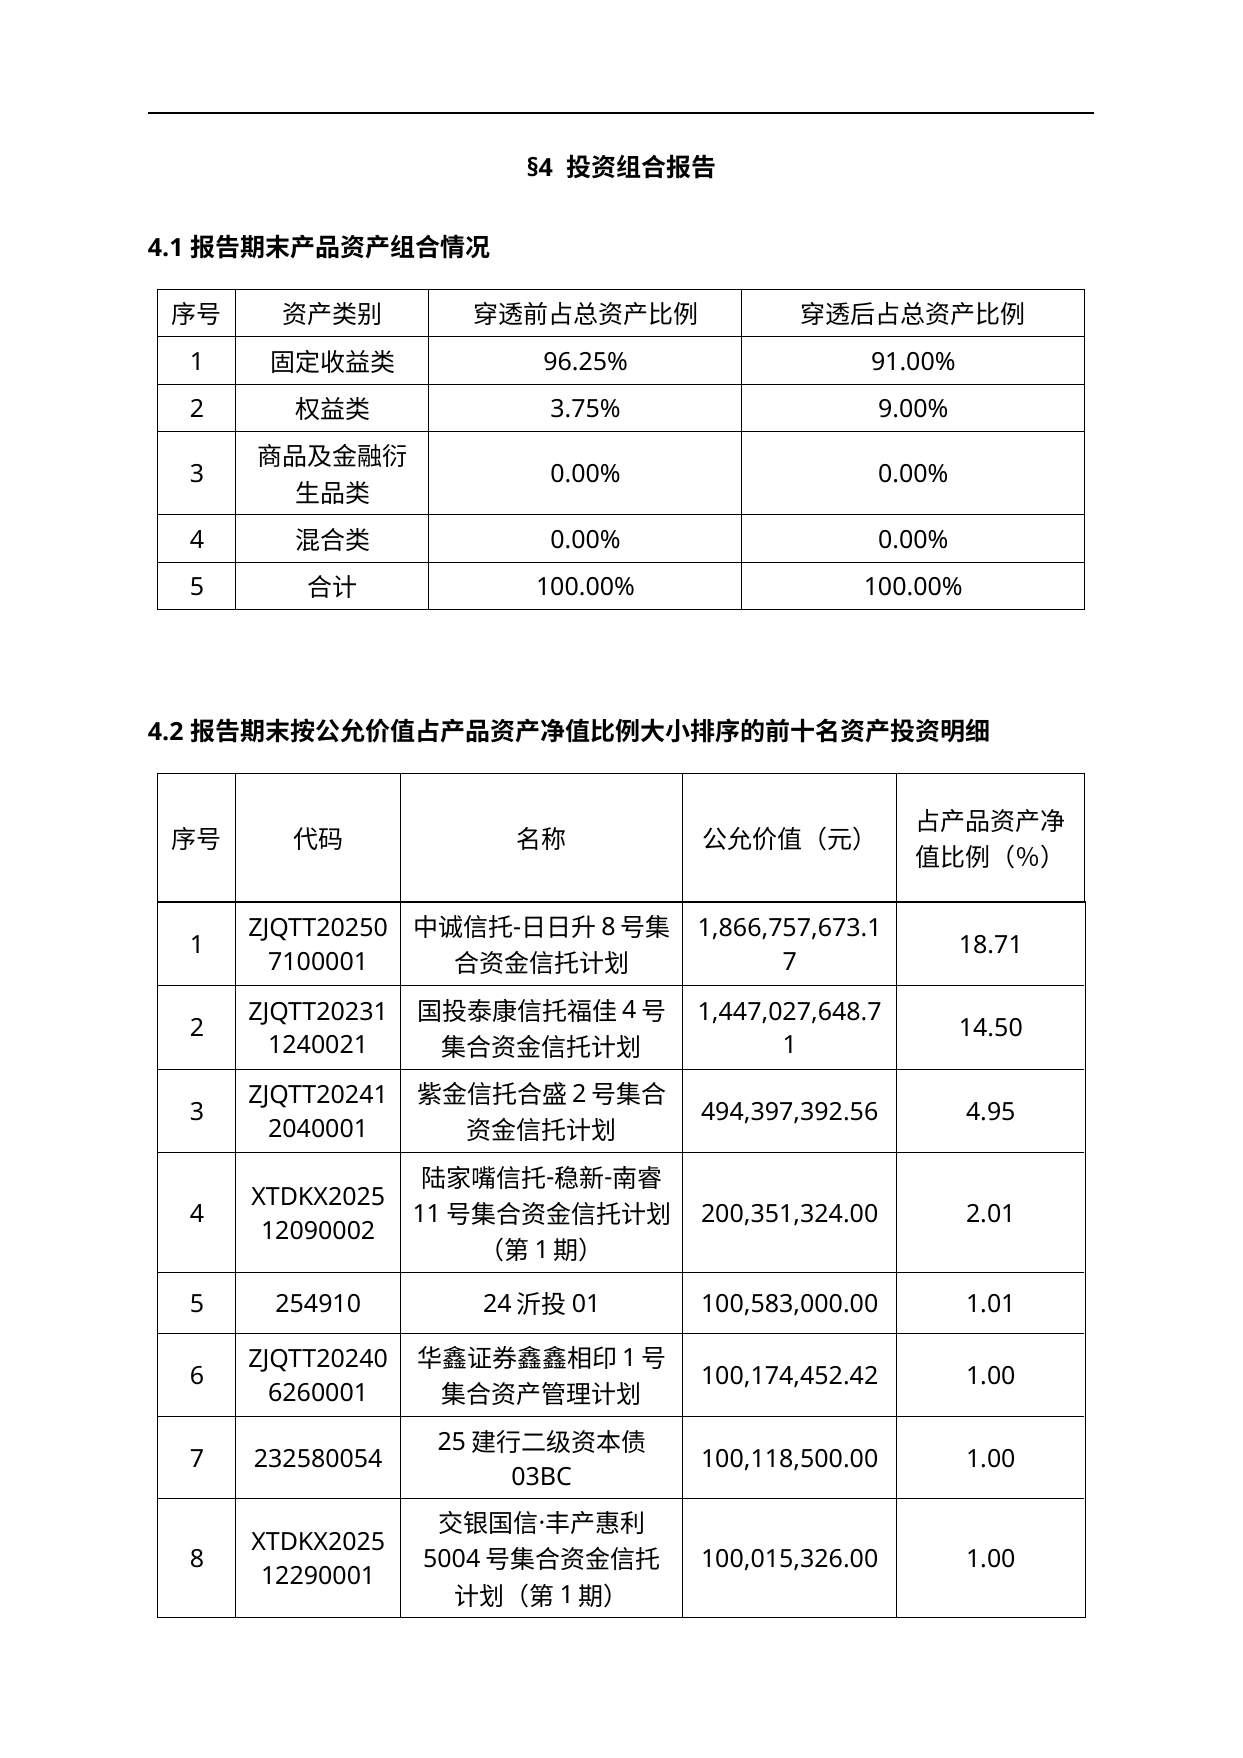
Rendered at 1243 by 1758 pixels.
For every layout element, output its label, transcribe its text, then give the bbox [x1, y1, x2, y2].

table_cell 0.00% [742, 515, 1084, 562]
table_cell 200,351,324.00 [683, 1153, 896, 1272]
text §4 投资组合报告 [148, 148, 1094, 184]
table_header 占产品资产净值比例（％） [897, 774, 1084, 901]
table_cell 494,397,392.56 [683, 1070, 896, 1152]
table_cell 4 [158, 1153, 235, 1272]
table_cell 3 [158, 1070, 235, 1152]
table_cell 100,174,452.42 [683, 1334, 896, 1416]
table_cell 2.01 [897, 1152, 1085, 1272]
table_cell 商品及金融衍生品类 [236, 432, 428, 514]
table_cell ZJQTT202406260001 [236, 1334, 400, 1416]
table_cell 254910 [236, 1273, 400, 1332]
table_cell 1.01 [897, 1272, 1085, 1332]
table_cell 6 [158, 1334, 235, 1416]
table_cell 4.95 [897, 1069, 1085, 1152]
table_cell 固定收益类 [236, 337, 428, 383]
table_cell 232580054 [236, 1417, 400, 1497]
table_cell 混合类 [236, 515, 428, 562]
table_cell 18.71 [897, 903, 1085, 985]
table_cell 100,583,000.00 [683, 1273, 896, 1332]
table_cell 100,015,326.00 [683, 1499, 896, 1617]
table_cell 权益类 [236, 385, 428, 431]
table_header 资产类别 [236, 290, 428, 336]
table_header 穿透前占总资产比例 [429, 290, 741, 336]
table_cell 3.75% [429, 385, 741, 431]
table_cell 1,447,027,648.71 [683, 986, 896, 1068]
table_cell 交银国信·丰产惠利5004号集合资金信托计划（第1期） [401, 1499, 682, 1617]
table_cell ZJQTT202507100001 [236, 903, 400, 985]
table_cell 1.00 [897, 1333, 1085, 1416]
table_cell 2 [158, 385, 235, 431]
table_cell 14.50 [897, 985, 1085, 1068]
table_cell 91.00% [742, 337, 1084, 383]
table_cell 100.00% [742, 563, 1084, 609]
table_header 序号 [158, 290, 235, 336]
table_cell 4 [158, 515, 235, 562]
table_cell 1,866,757,673.17 [683, 903, 896, 985]
table_cell XTDKX202512290001 [236, 1499, 400, 1617]
table_cell 紫金信托合盛2号集合资金信托计划 [401, 1070, 682, 1152]
text 4.1 报告期末产品资产组合情况 [148, 227, 1094, 263]
table_cell 3 [158, 432, 235, 514]
table_cell 0.00% [429, 432, 741, 514]
table_cell 国投泰康信托福佳4号集合资金信托计划 [401, 986, 682, 1068]
table_cell ZJQTT202311240021 [236, 986, 400, 1068]
table_cell XTDKX202512090002 [236, 1153, 400, 1272]
table_header 穿透后占总资产比例 [742, 290, 1084, 336]
table_cell 5 [158, 1273, 235, 1332]
table_cell 96.25% [429, 337, 741, 383]
table_header 公允价值（元） [683, 774, 896, 901]
table_cell 2 [158, 986, 235, 1068]
table_header 序号 [158, 774, 235, 901]
table_header 名称 [401, 774, 682, 901]
table_cell 1.00 [897, 1416, 1085, 1497]
table_cell 合计 [236, 563, 428, 609]
table_cell 陆家嘴信托-稳新-南睿11号集合资金信托计划（第1期） [401, 1153, 682, 1272]
table_cell 100,118,500.00 [683, 1417, 896, 1497]
table_cell 中诚信托-日日升8号集合资金信托计划 [401, 903, 682, 985]
table_cell 1 [158, 903, 235, 985]
table_cell 9.00% [742, 385, 1084, 431]
table_cell 华鑫证券鑫鑫相印1号集合资产管理计划 [401, 1334, 682, 1416]
table_cell 0.00% [429, 515, 741, 562]
table_cell 25建行二级资本债03BC [401, 1417, 682, 1497]
table_cell 7 [158, 1417, 235, 1497]
table_cell 24沂投01 [401, 1273, 682, 1332]
table_cell 0.00% [742, 432, 1084, 514]
table_cell 8 [158, 1499, 235, 1617]
table_header 代码 [236, 774, 400, 901]
text 4.2 报告期末按公允价值占产品资产净值比例大小排序的前十名资产投资明细 [148, 711, 1094, 747]
table_cell 100.00% [429, 563, 741, 609]
table_cell 5 [158, 563, 235, 609]
table_cell 1 [158, 337, 235, 383]
table_cell 1.00 [897, 1498, 1085, 1617]
table_cell ZJQTT202412040001 [236, 1070, 400, 1152]
